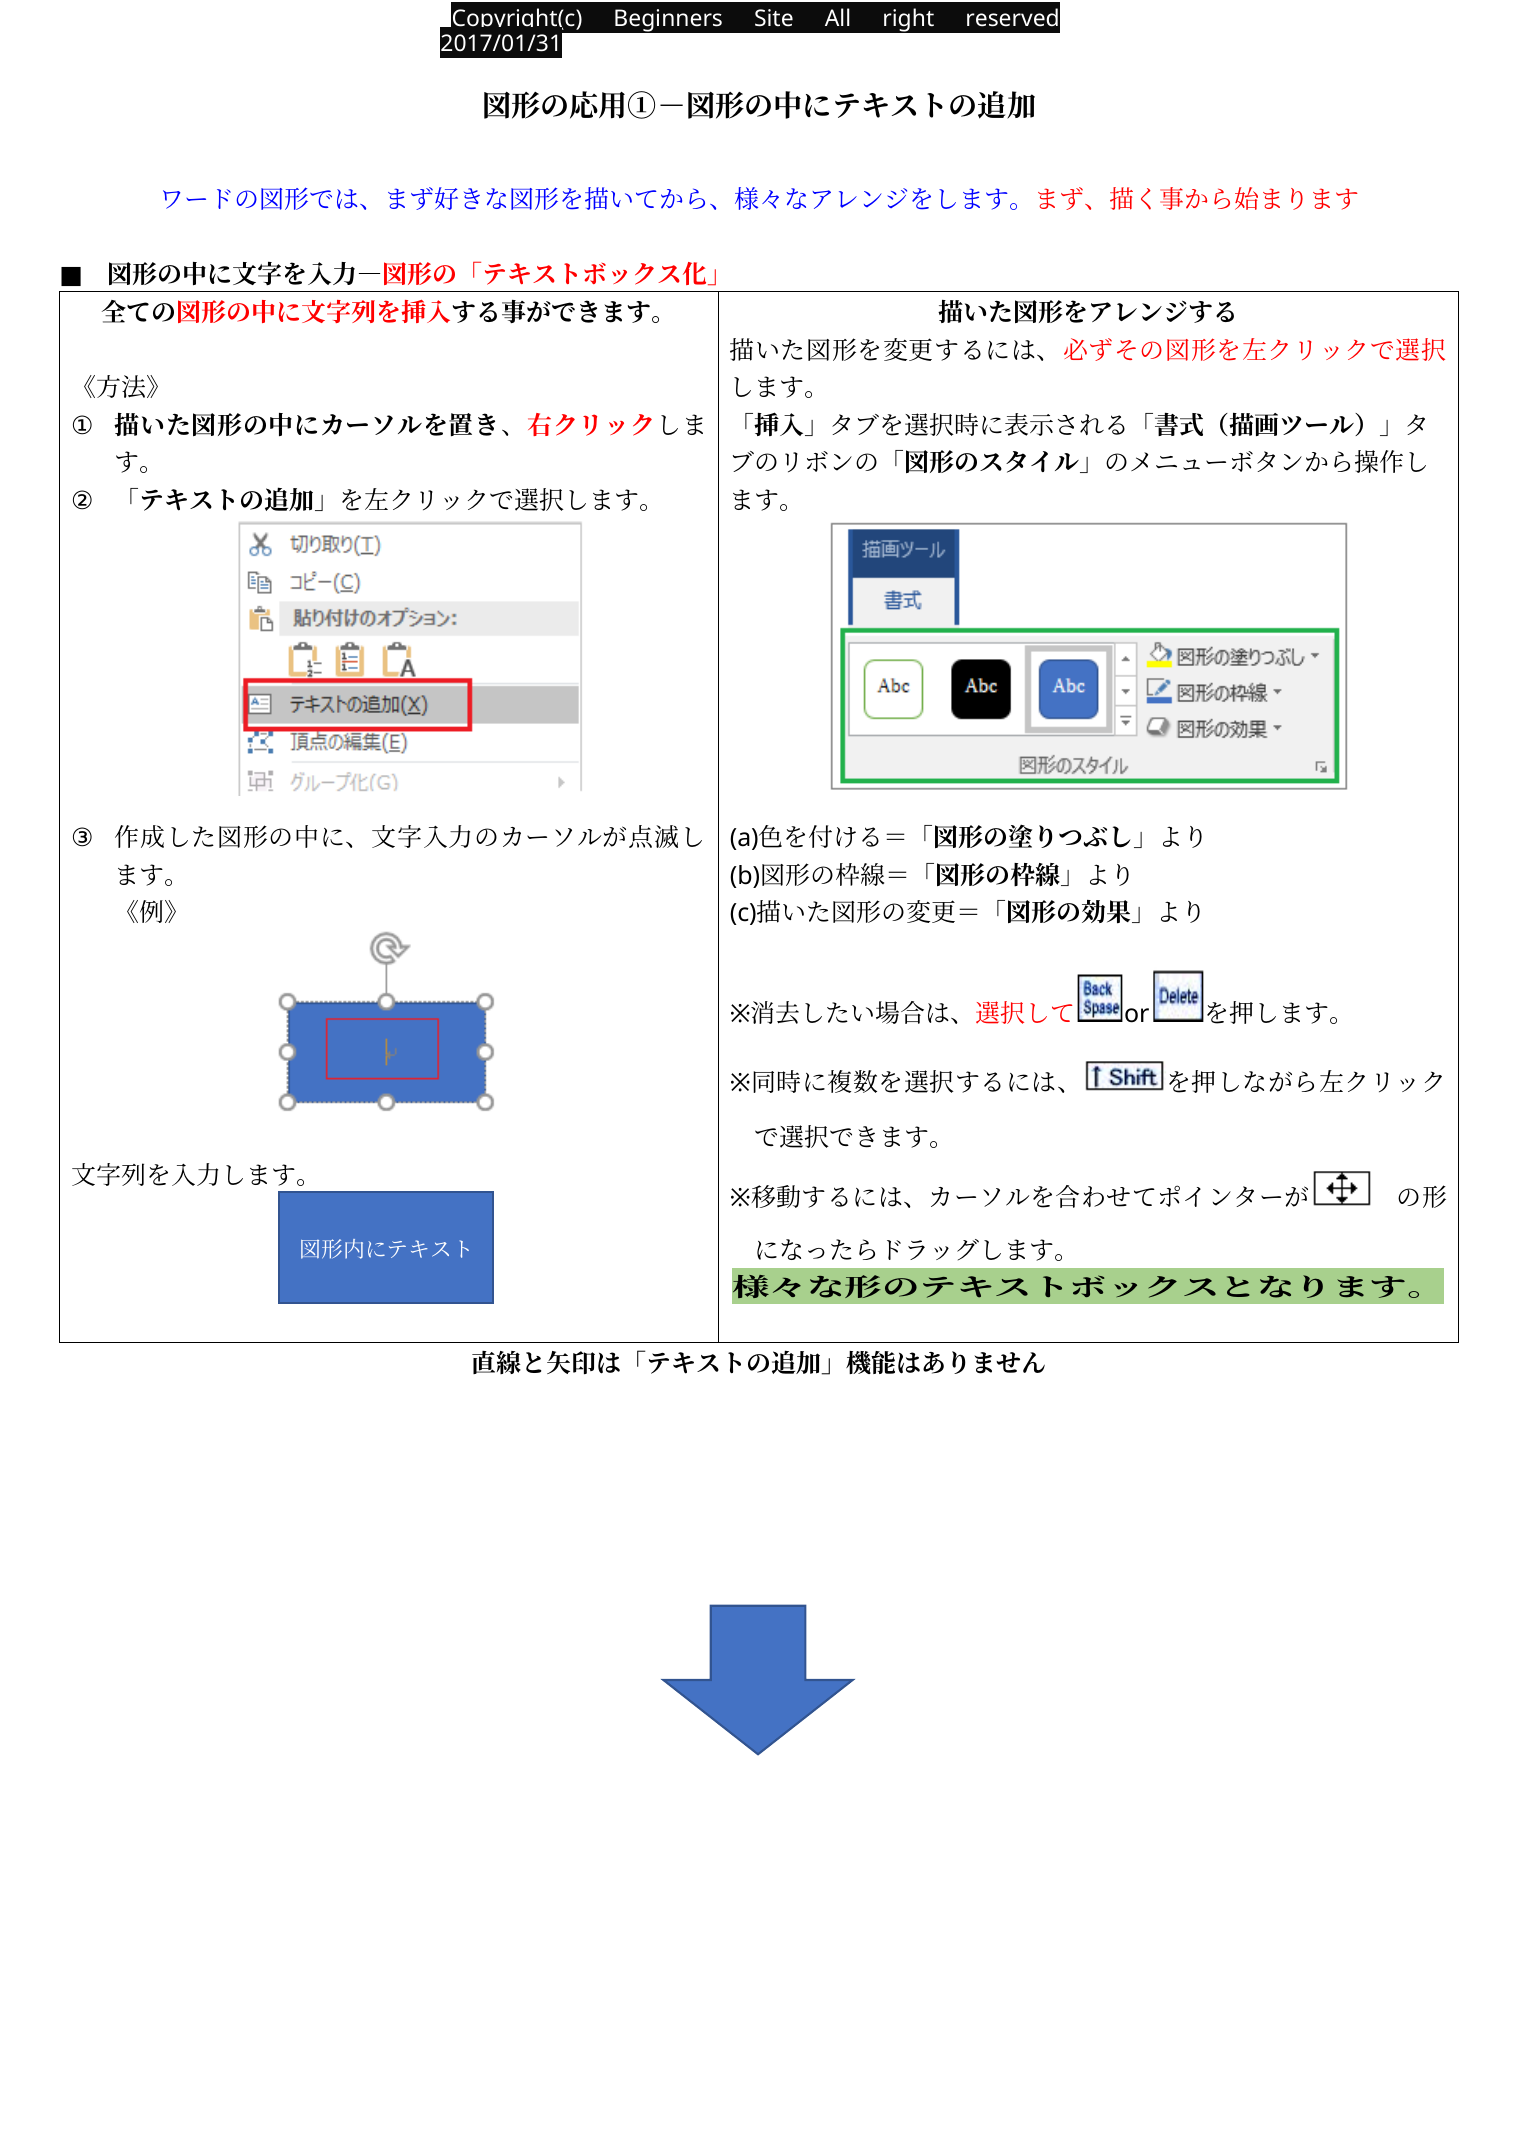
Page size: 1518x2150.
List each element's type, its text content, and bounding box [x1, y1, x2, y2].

text 直線と矢印は「テキストの追加」機能はありません [59, 1343, 1459, 1381]
picture [231, 517, 590, 796]
picture [276, 929, 502, 1119]
picture [1311, 1170, 1371, 1207]
table_header 全ての図形の中に文字列を挿入する事ができます。 《方法》 描いた図形の中にカーソルを置き、右クリックします。 「テキストの追加」を左クリックで選択します。 作成した図形の中に、文字入力のカーソルが点滅します。 《例》 文字列を入力します。 [60, 292, 718, 1342]
table_header 描いた図形をアレンジする 描いた図形を変更するには、必ずその図形を左クリックで選択します。 「挿入」タブを選択時に表示される「書式（描画ツール）」タブのリボンの「図形のスタイル」のメニューボタンから操作します。 (a)色を付ける＝「図形の塗りつぶし」より (b)図形の枠線＝「図形の枠線」より (c)描いた図形の変更＝「図形の効果」より ※消去したい場合は、選択してorを押します。 ※同時に複数を選択するには、を押しながら左クリックで選択できます。 ※移動するには、カーソルを合わせてポインターが の形になったらドラッグします。 様々な形のテキストボックスとなります。 [719, 292, 1458, 1342]
picture [1075, 973, 1124, 1022]
picture [825, 517, 1352, 793]
text ■ 図形の中に文字を入力―図形の「テキストボックス化」 [59, 254, 1459, 291]
text ワードの図形では、まず好きな図形を描いてから、様々なアレンジをします。まず、描く事から始まります [59, 179, 1459, 216]
picture [1083, 1060, 1167, 1092]
text 図形の応用①－図形の中にテキストの追加 [59, 66, 1459, 141]
picture [1149, 967, 1205, 1022]
